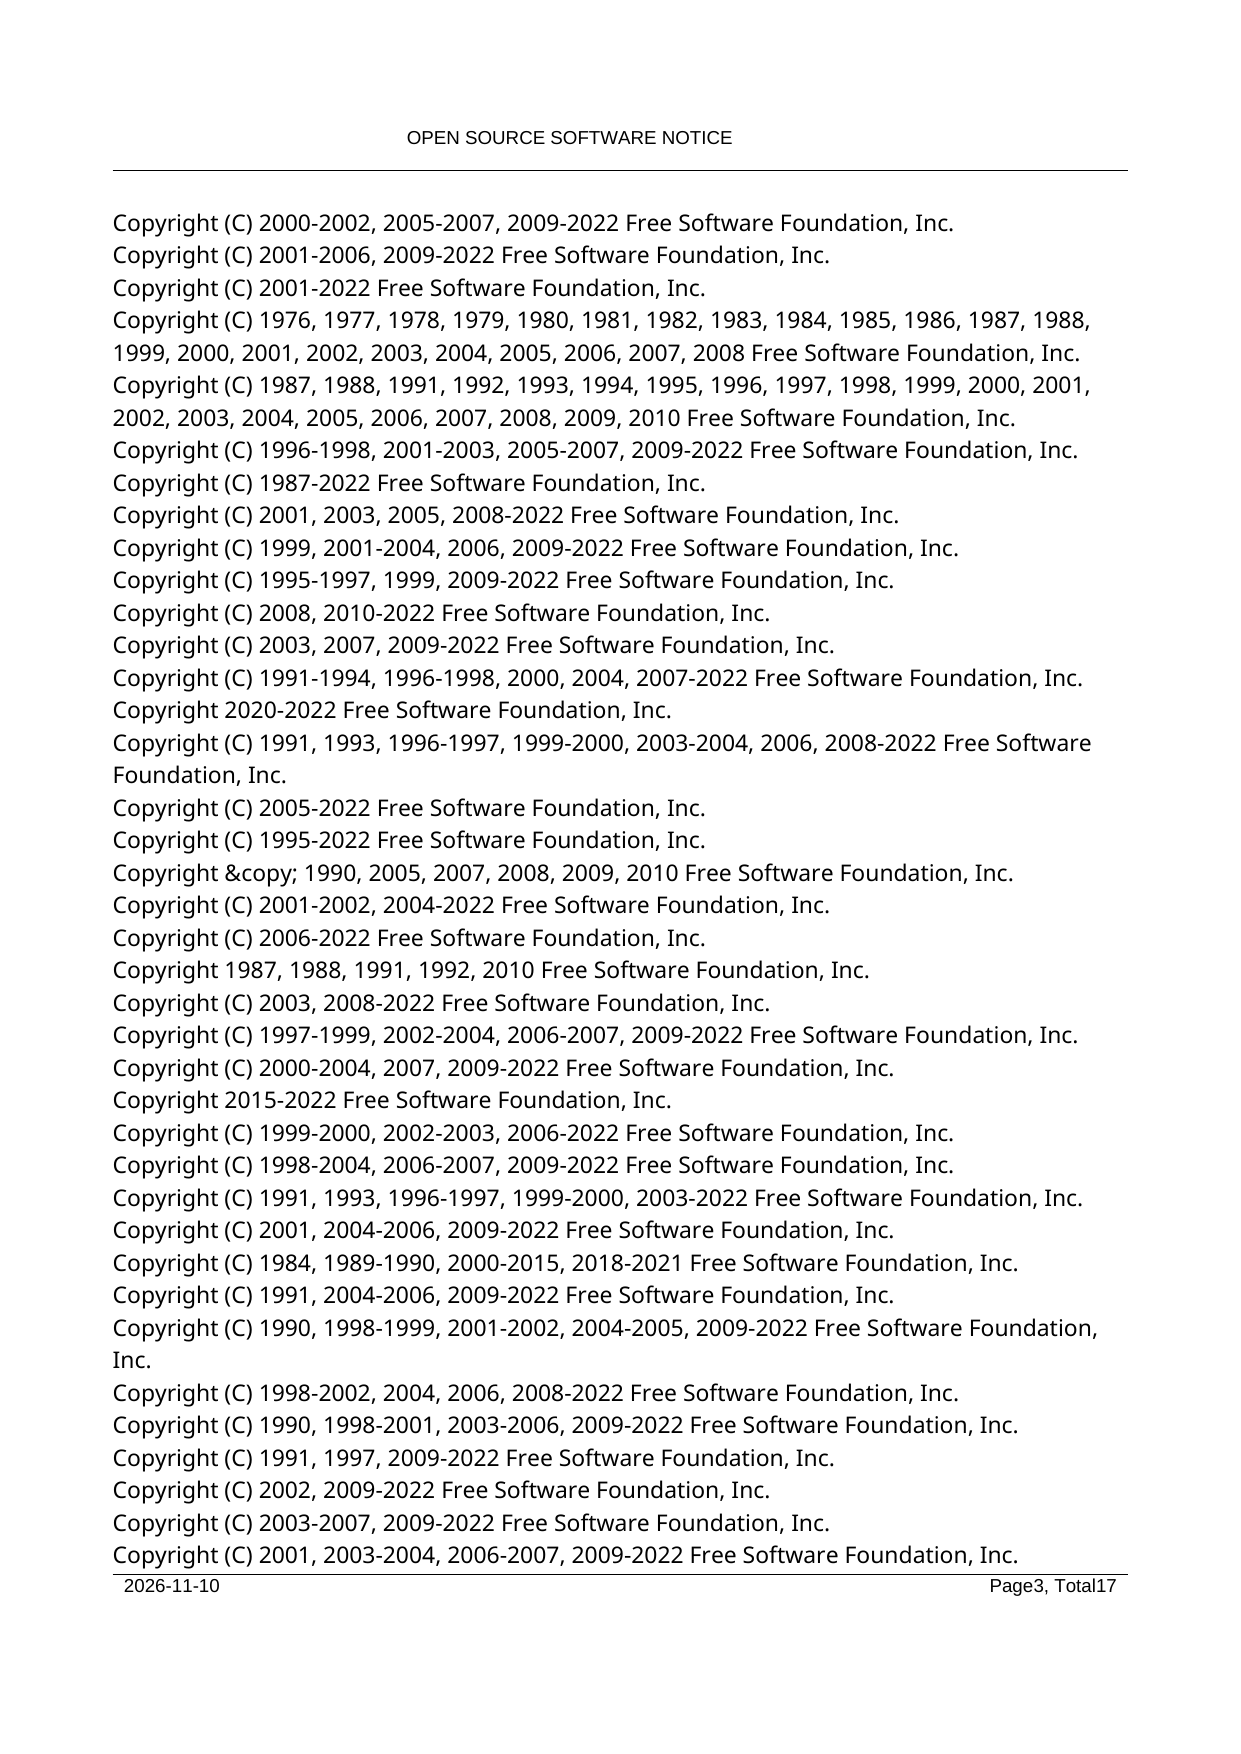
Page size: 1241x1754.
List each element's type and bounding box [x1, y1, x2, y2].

text [112, 206, 1128, 1571]
